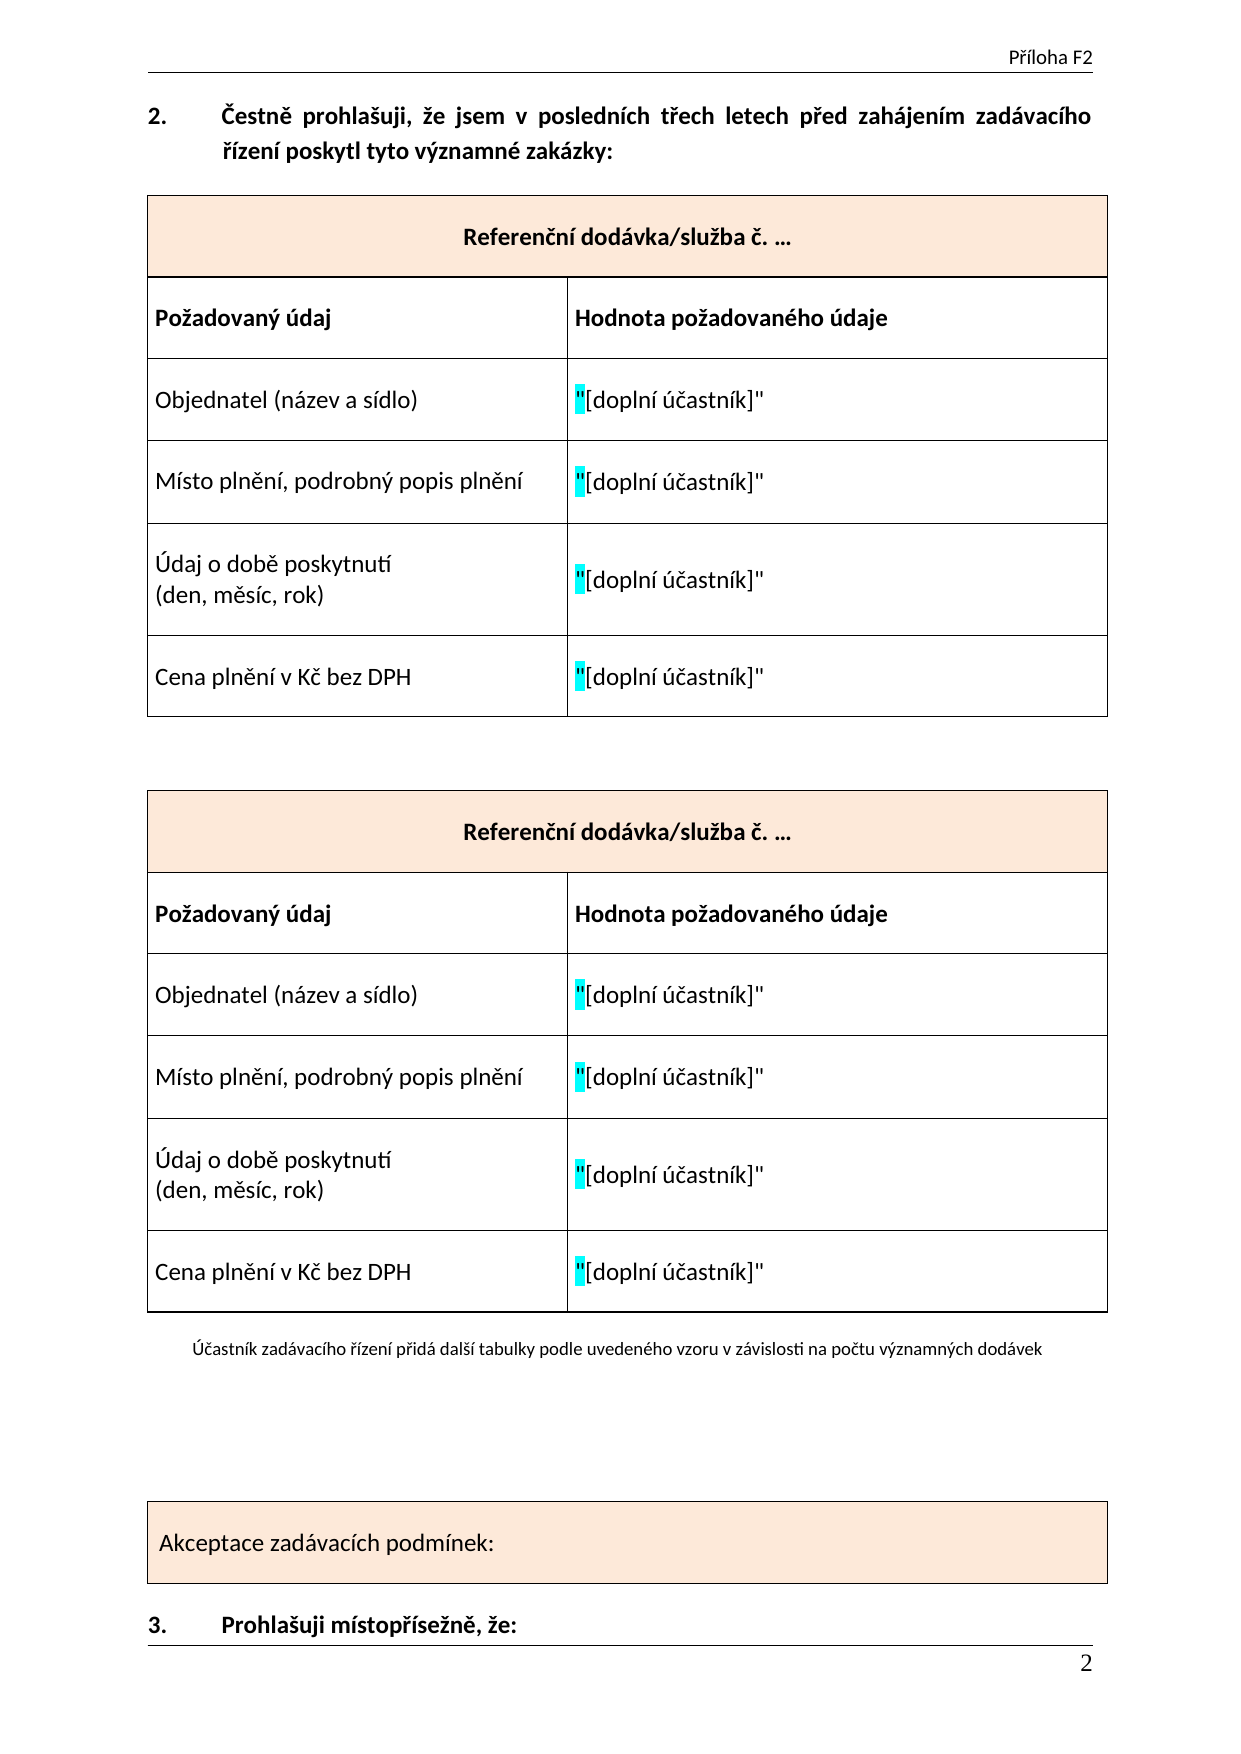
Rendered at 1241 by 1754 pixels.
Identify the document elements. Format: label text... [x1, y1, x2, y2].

list Účastník zadávacího řízení přidá další tabulky podle uvedeného vzoru v závislosti na počtu významných dodávek [192, 1337, 1122, 1360]
table_cell Objednatel (název a sídlo) [148, 954, 567, 1035]
table_cell Objednatel (název a sídlo) [148, 359, 567, 439]
table_cell [568, 441, 1107, 522]
list Čestně prohlašuji, že jsem v posledních třech letech před zahájením zadávacího řízení poskytl tyto významné zakázky: [148, 100, 1093, 165]
table_cell [568, 1119, 1107, 1230]
table_header Referenční dodávka/služba č. … [148, 196, 1107, 276]
table_cell [568, 1231, 1107, 1311]
table_cell Údaj o době poskytnutí (den, měsíc, rok) [148, 1119, 567, 1230]
table_cell Cena plnění v Kč bez DPH [148, 1231, 567, 1311]
table_header Referenční dodávka/služba č. … [148, 791, 1107, 872]
table_cell Hodnota požadovaného údaje [568, 278, 1107, 358]
table_cell Místo plnění, podrobný popis plnění [148, 1036, 567, 1118]
table_cell Místo plnění, podrobný popis plnění [148, 441, 567, 522]
table_cell [568, 1036, 1107, 1118]
table_cell Požadovaný údaj [148, 873, 567, 953]
list Prohlašuji místopřísežně, že: [148, 1609, 1093, 1639]
table_cell Cena plnění v Kč bez DPH [148, 636, 567, 716]
table_cell [568, 954, 1107, 1035]
table_cell [568, 359, 1107, 439]
table_cell Hodnota požadovaného údaje [568, 873, 1107, 953]
table_cell [568, 636, 1107, 716]
table_header Akceptace zadávacích podmínek: [148, 1502, 1107, 1583]
table_cell [568, 524, 1107, 634]
table_cell Požadovaný údaj [148, 278, 567, 358]
table_cell Údaj o době poskytnutí (den, měsíc, rok) [148, 524, 567, 634]
